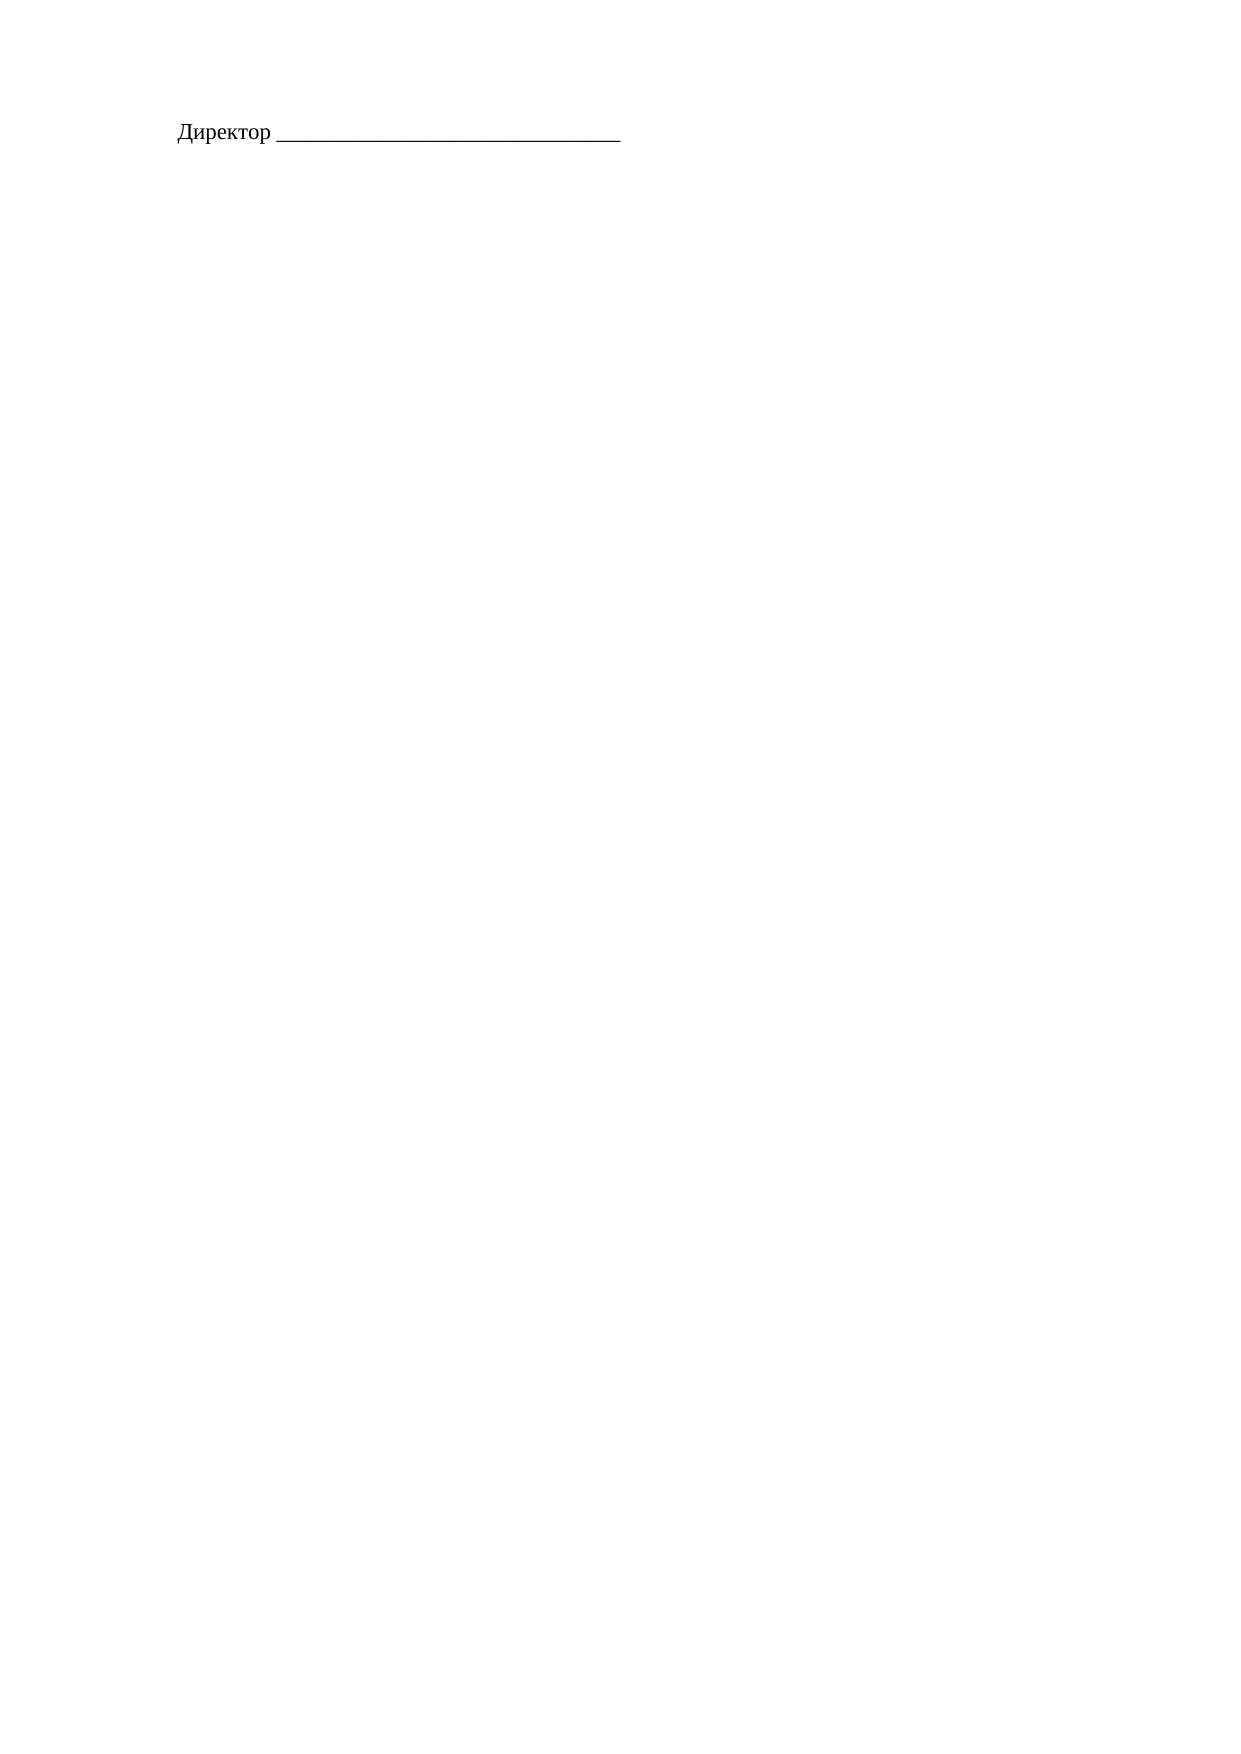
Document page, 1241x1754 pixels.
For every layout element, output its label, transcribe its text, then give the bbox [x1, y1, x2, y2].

text Директор ______________________________ [177, 118, 1152, 144]
